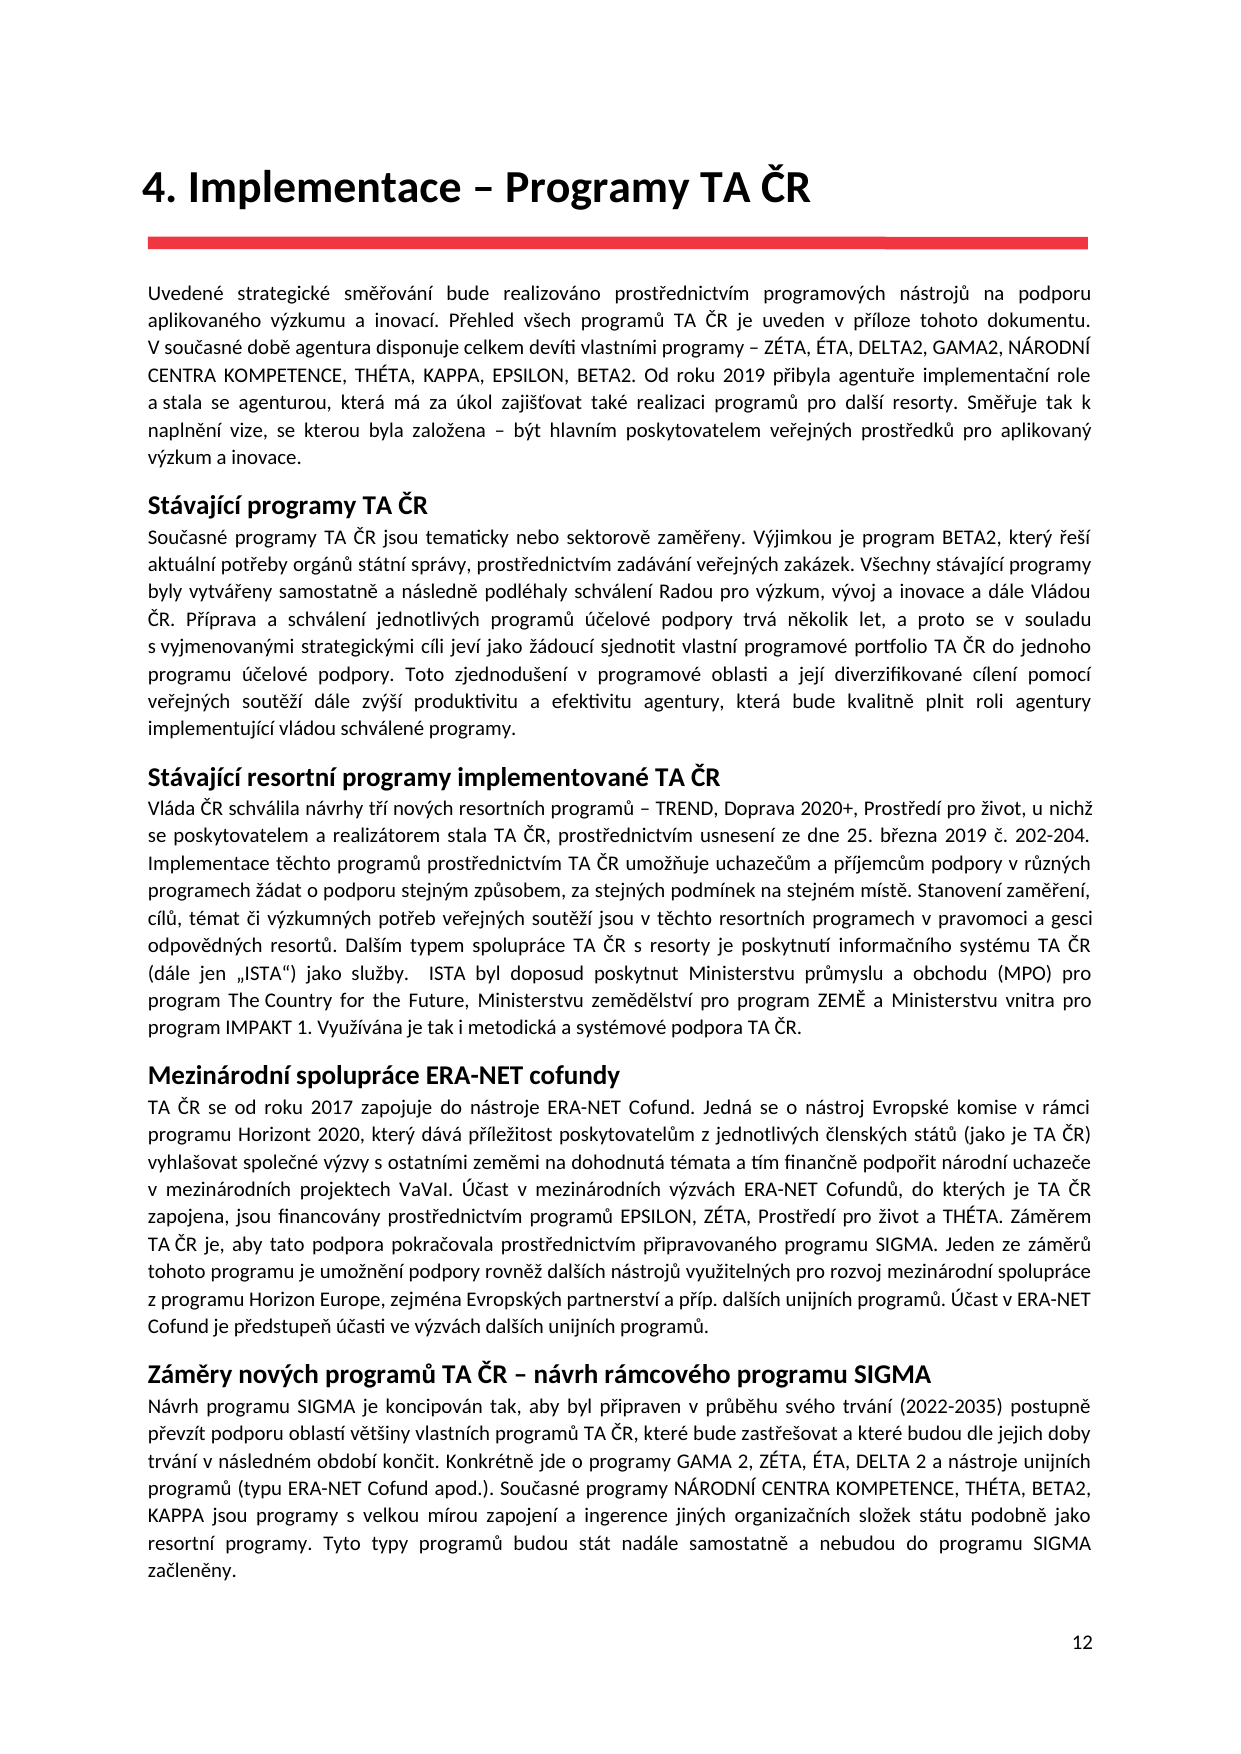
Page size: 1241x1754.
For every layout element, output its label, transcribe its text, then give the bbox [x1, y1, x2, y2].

subtitle Stávající resortní programy implementované TA ČR [148, 760, 1093, 793]
subtitle Stávající programy TA ČR [148, 488, 1093, 521]
text Vláda ČR schválila návrhy tří nových resortních programů – TREND, Doprava 2020+, Prostředí pro život, u nichž se poskytovatelem a realizátorem stala TA ČR, prostřednictvím usnesení ze dne 25. března 2019 č. 202-204. Implementace těchto programů prostřednictvím TA ČR umožňuje uchazečům a příjemcům podpory v různých programech žádat o podporu stejným způsobem, za stejných podmínek na stejném místě. Stanovení zaměření, cílů, témat či výzkumných potřeb veřejných soutěží jsou v těchto resortních programech v pravomoci a gesci odpovědných resortů. Dalším typem spolupráce TA ČR s resorty je poskytnutí informačního systému TA ČR (dále jen „ISTA“) jako služby. ISTA byl doposud poskytnut Ministerstvu průmyslu a obchodu (MPO) pro program The Country for the Future, Ministerstvu zemědělství pro program ZEMĚ a Ministerstvu vnitra pro program IMPAKT 1. Využívána je tak i metodická a systémové podpora TA ČR. [148, 795, 1093, 1040]
text Návrh programu SIGMA je koncipován tak, aby byl připraven v průběhu svého trvání (2022-2035) postupně převzít podporu oblastí většiny vlastních programů TA ČR, které bude zastřešovat a které budou dle jejich doby trvání v následném období končit. Konkrétně jde o programy GAMA 2, ZÉTA, ÉTA, DELTA 2 a nástroje unijních programů (typu ERA-NET Cofund apod.). Současné programy NÁRODNÍ CENTRA KOMPETENCE, THÉTA, BETA2, KAPPA jsou programy s velkou mírou zapojení a ingerence jiných organizačních složek státu podobně jako resortní programy. Tyto typy programů budou stát nadále samostatně a nebudou do programu SIGMA začleněny. [148, 1393, 1093, 1583]
subtitle Mezinárodní spolupráce ERA-NET cofundy [148, 1058, 1093, 1092]
text Současné programy TA ČR jsou tematicky nebo sektorově zaměřeny. Výjimkou je program BETA2, který řeší aktuální potřeby orgánů státní správy, prostřednictvím zadávání veřejných zakázek. Všechny stávající programy byly vytvářeny samostatně a následně podléhaly schválení Radou pro výzkum, vývoj a inovace a dále Vládou ČR. Příprava a schválení jednotlivých programů účelové podpory trvá několik let, a proto se v souladu s vyjmenovanými strategickými cíli jeví jako žádoucí sjednotit vlastní programové portfolio TA ČR do jednoho programu účelové podpory. Toto zjednodušení v programové oblasti a její diverzifikované cílení pomocí veřejných soutěží dále zvýší produktivitu a efektivitu agentury, která bude kvalitně plnit roli agentury implementující vládou schválené programy. [148, 524, 1093, 741]
text TA ČR se od roku 2017 zapojuje do nástroje ERA-NET Cofund. Jedná se o nástroj Evropské komise v rámci programu Horizont 2020, který dává příležitost poskytovatelům z jednotlivých členských států (jako je TA ČR) vyhlašovat společné výzvy s ostatními zeměmi na dohodnutá témata a tím finančně podpořit národní uchazeče v mezinárodních projektech VaVaI. Účast v mezinárodních výzvách ERA-NET Cofundů, do kterých je TA ČR zapojena, jsou financovány prostřednictvím programů EPSILON, ZÉTA, Prostředí pro život a THÉTA. Záměrem TA ČR je, aby tato podpora pokračovala prostřednictvím připravovaného programu SIGMA. Jeden ze záměrů tohoto programu je umožnění podpory rovněž dalších nástrojů využitelných pro rozvoj mezinárodní spolupráce z programu Horizon Europe, zejména Evropských partnerství a příp. dalších unijních programů. Účast v ERA-NET Cofund je předstupeň účasti ve výzvách dalších unijních programů. [148, 1094, 1093, 1339]
text Uvedené strategické směřování bude realizováno prostřednictvím programových nástrojů na podporu aplikovaného výzkumu a inovací. Přehled všech programů TA ČR je uveden v příloze tohoto dokumentu. V současné době agentura disponuje celkem devíti vlastními programy – ZÉTA, ÉTA, DELTA2, GAMA2, NÁRODNÍ CENTRA KOMPETENCE, THÉTA, KAPPA, EPSILON, BETA2. Od roku 2019 přibyla agentuře implementační role a stala se agenturou, která má za úkol zajišťovat také realizaci programů pro další resorty. Směřuje tak k naplnění vize, se kterou byla založena – být hlavním poskytovatelem veřejných prostředků pro aplikovaný výzkum a inovace. [148, 280, 1093, 469]
subtitle Záměry nových programů TA ČR – návrh rámcového programu SIGMA [148, 1357, 1093, 1390]
